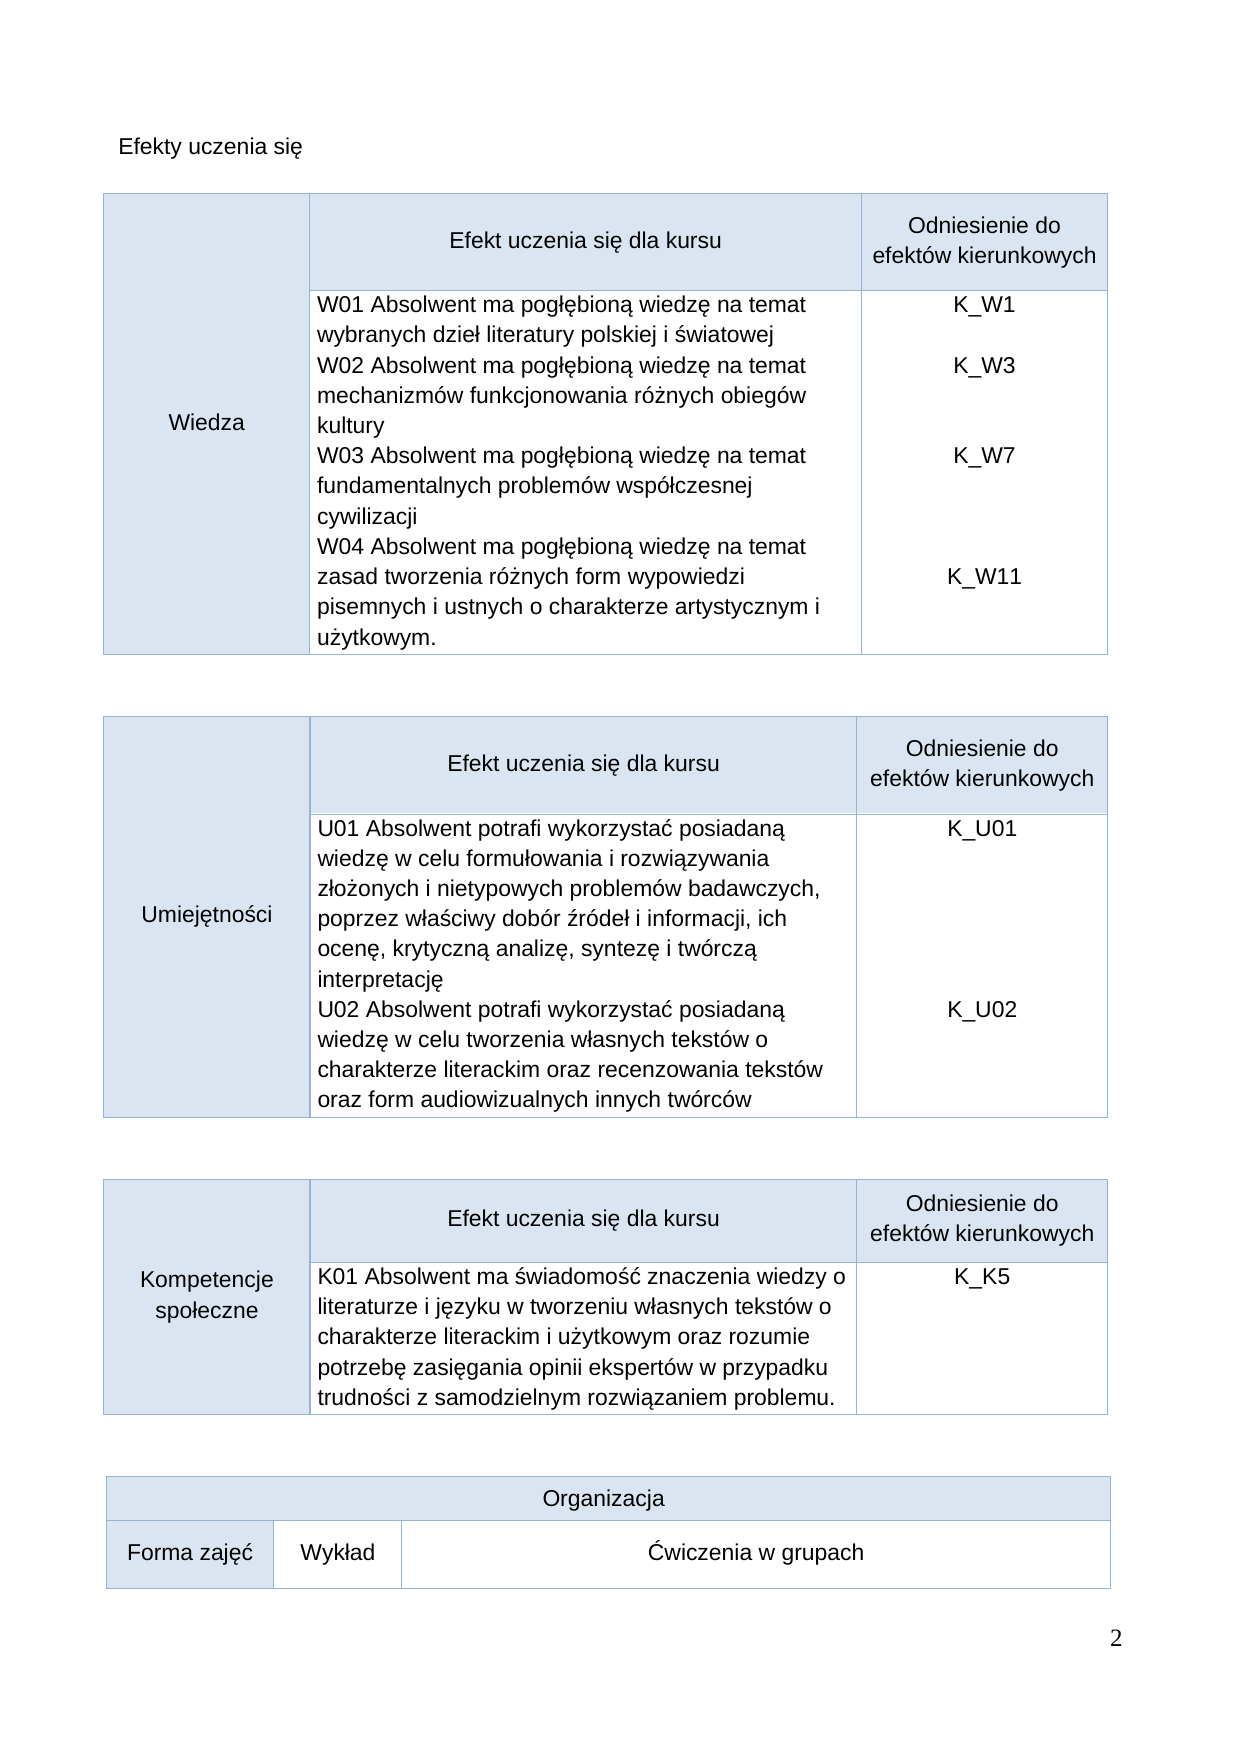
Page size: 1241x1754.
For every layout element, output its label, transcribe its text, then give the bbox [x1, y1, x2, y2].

text Efekty uczenia się [118, 133, 1122, 159]
table_cell K_W1 K_W3 K_W7 K_W11 [862, 291, 1107, 654]
table_header Efekt uczenia się dla kursu [311, 717, 856, 813]
table_cell Ćwiczenia w grupach [402, 1521, 1110, 1588]
table_header Organizacja [107, 1477, 1110, 1520]
table_header Odniesienie do efektów kierunkowych [862, 194, 1107, 290]
table_cell Forma zajęć [107, 1521, 273, 1588]
table_header Kompetencje społeczne [104, 1180, 309, 1414]
table_header Odniesienie do efektów kierunkowych [857, 717, 1107, 813]
table_cell K01 Absolwent ma świadomość znaczenia wiedzy o literaturze i języku w tworzeniu własnych tekstów o charakterze literackim i użytkowym oraz rozumie potrzebę zasięgania opinii ekspertów w przypadku trudności z samodzielnym rozwiązaniem problemu. [311, 1263, 856, 1414]
table_header Wiedza [104, 194, 309, 654]
table_cell W01 Absolwent ma pogłębioną wiedzę na temat wybranych dzieł literatury polskiej i światowej W02 Absolwent ma pogłębioną wiedzę na temat mechanizmów funkcjonowania różnych obiegów kultury W03 Absolwent ma pogłębioną wiedzę na temat fundamentalnych problemów współczesnej cywilizacji W04 Absolwent ma pogłębioną wiedzę na temat zasad tworzenia różnych form wypowiedzi pisemnych i ustnych o charakterze artystycznym i użytkowym. [310, 291, 861, 654]
table_header Efekt uczenia się dla kursu [310, 194, 861, 290]
table_cell U01 Absolwent potrafi wykorzystać posiadaną wiedzę w celu formułowania i rozwiązywania złożonych i nietypowych problemów badawczych, poprzez właściwy dobór źródeł i informacji, ich ocenę, krytyczną analizę, syntezę i twórczą interpretację U02 Absolwent potrafi wykorzystać posiadaną wiedzę w celu tworzenia własnych tekstów o charakterze literackim oraz recenzowania tekstów oraz form audiowizualnych innych twórców [311, 815, 856, 1117]
table_cell K_U01 K_U02 [857, 815, 1107, 1117]
table_cell K_K5 [857, 1263, 1107, 1414]
table_header Odniesienie do efektów kierunkowych [857, 1180, 1107, 1262]
table_cell Wykład (W) [274, 1521, 401, 1588]
table_header Efekt uczenia się dla kursu [311, 1180, 856, 1262]
table_header Umiejętności [104, 717, 309, 1117]
